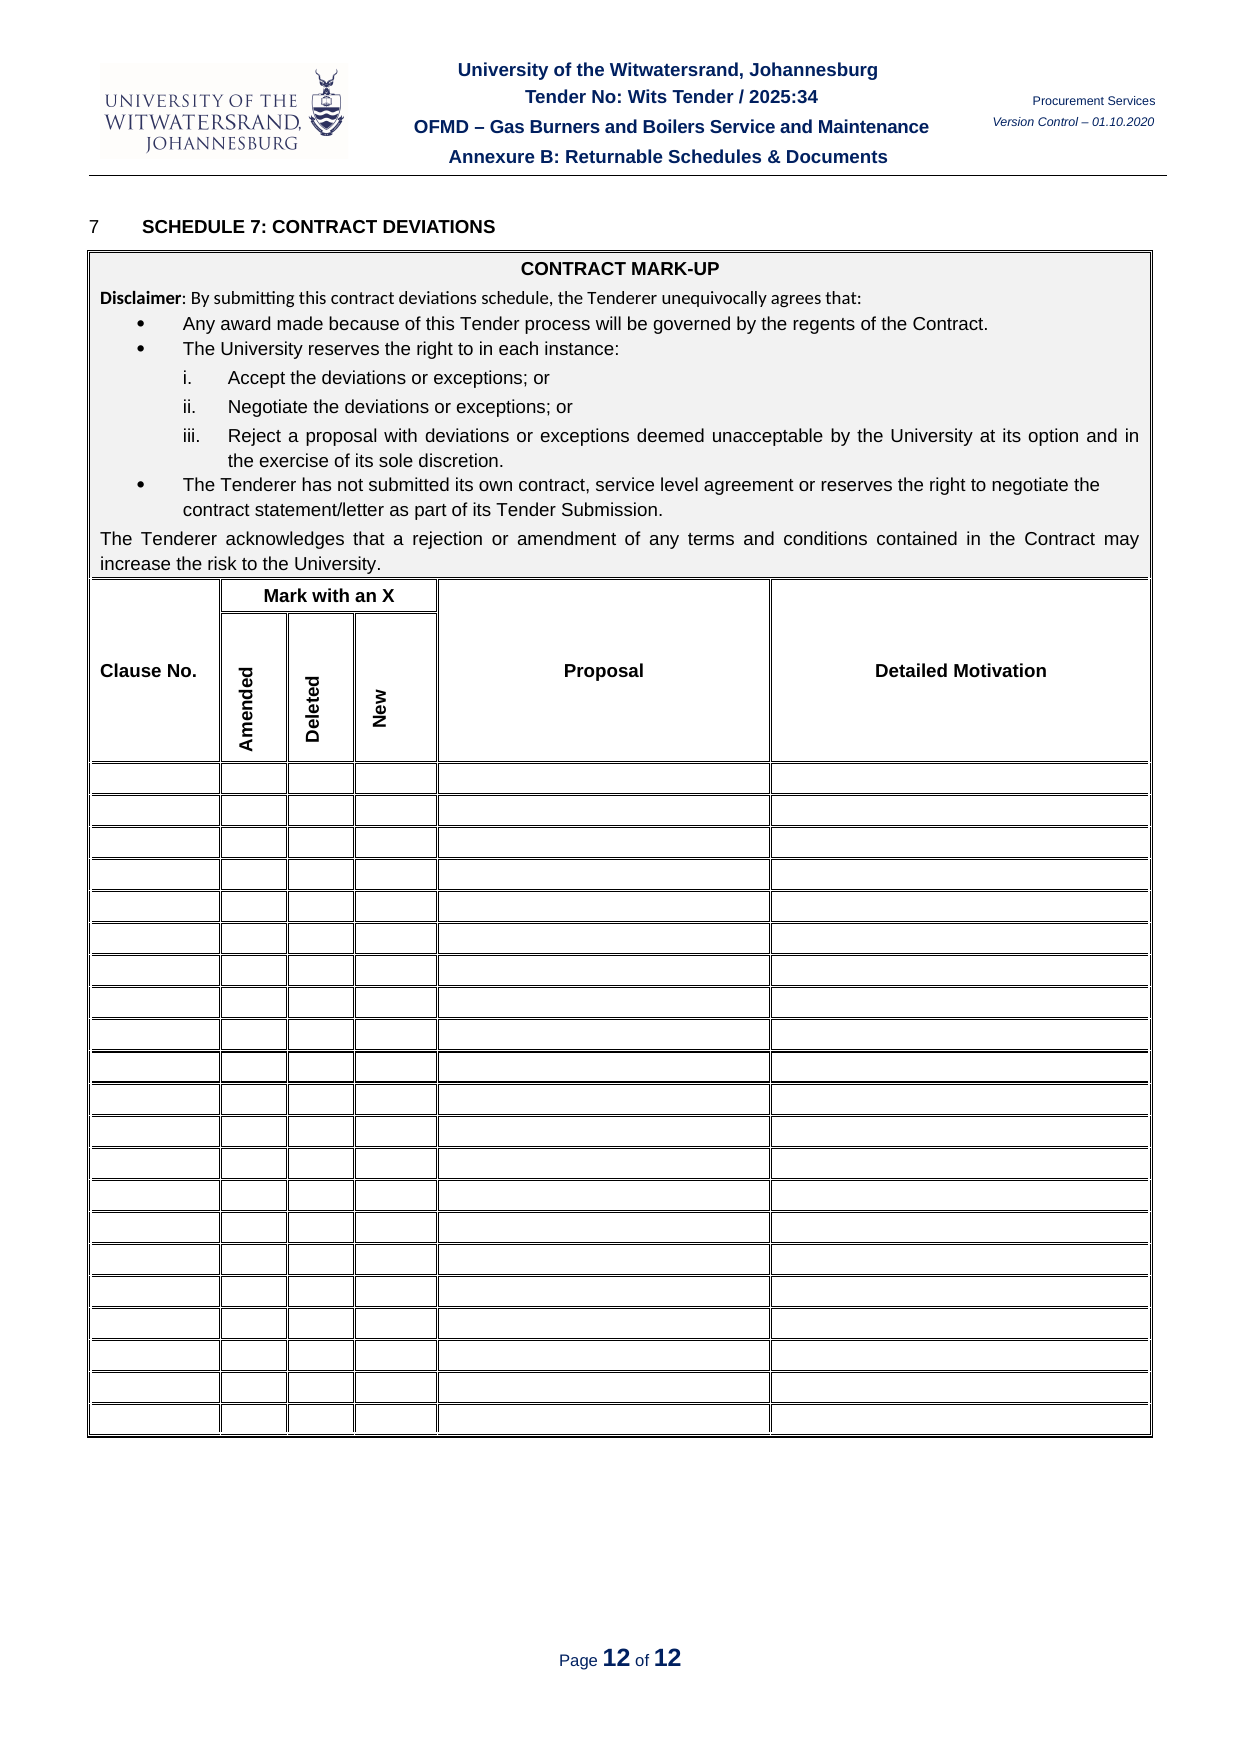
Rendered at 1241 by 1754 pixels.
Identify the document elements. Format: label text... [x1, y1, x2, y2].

table_cell [770, 1402, 1152, 1434]
table_cell [89, 1306, 221, 1338]
table_cell [89, 1338, 221, 1370]
table_cell [289, 764, 353, 793]
table_cell [439, 956, 769, 985]
table_cell [439, 1213, 769, 1242]
table_cell [356, 1117, 436, 1146]
table_cell [90, 825, 219, 857]
table_cell [90, 1210, 219, 1242]
table_cell [356, 892, 436, 921]
table_cell [222, 1341, 286, 1370]
table_cell [222, 1309, 286, 1338]
table_cell [439, 1020, 769, 1049]
table_cell [289, 1373, 353, 1402]
table_cell [222, 1277, 286, 1306]
text SCHEDULE 7: CONTRACT DEVIATIONS [89, 216, 1152, 238]
table_cell [90, 793, 219, 825]
table_cell [772, 825, 1150, 857]
table_cell [770, 889, 1152, 921]
table_cell [356, 988, 436, 1017]
table_cell [439, 796, 769, 825]
table_cell [356, 1085, 436, 1113]
table_cell [222, 764, 286, 793]
table_cell [356, 860, 436, 889]
table_cell [439, 1309, 769, 1338]
table_cell [356, 796, 436, 825]
table_cell [289, 988, 353, 1017]
table_cell [89, 985, 221, 1017]
table_cell [222, 988, 286, 1017]
table_cell Detailed Motivation [770, 577, 1152, 761]
table_cell [222, 828, 286, 857]
table_cell [89, 1274, 221, 1306]
table_cell [221, 1405, 287, 1434]
table_cell [356, 1020, 436, 1049]
table_cell [770, 1274, 1152, 1306]
table_cell [289, 892, 353, 921]
table_cell [439, 1341, 769, 1370]
table_cell [439, 1053, 769, 1081]
table_cell [289, 828, 353, 857]
table_cell [439, 1085, 769, 1113]
table_cell [356, 956, 436, 985]
table_cell [89, 1402, 221, 1434]
table_cell [439, 1277, 769, 1306]
table_cell [439, 1373, 769, 1402]
table_cell [439, 764, 769, 793]
table_cell [222, 1181, 286, 1210]
table_cell [89, 1017, 221, 1049]
table_cell [356, 1309, 436, 1338]
table_cell [772, 761, 1150, 793]
table_cell [222, 1020, 286, 1049]
table_cell [772, 1114, 1150, 1146]
table_cell [90, 1242, 219, 1274]
table_cell [222, 1149, 286, 1178]
table_cell [772, 1242, 1150, 1274]
table_cell [289, 1341, 353, 1370]
table_cell [439, 828, 769, 857]
table_cell [772, 1081, 1150, 1113]
table_cell [770, 985, 1152, 1017]
table_cell [356, 828, 436, 857]
table_cell [289, 1053, 353, 1081]
table_cell [356, 924, 436, 953]
table_cell [356, 1245, 436, 1274]
table_cell [356, 1053, 436, 1081]
table_cell [222, 1373, 286, 1402]
table_cell [289, 796, 353, 825]
table_cell Mark with an X [222, 580, 436, 611]
table_cell [289, 1309, 353, 1338]
table_cell [356, 1149, 436, 1178]
table_cell [770, 1306, 1152, 1338]
table_cell [222, 1053, 286, 1081]
table_cell [289, 1277, 353, 1306]
table_cell [770, 1370, 1152, 1402]
table_cell [89, 889, 221, 921]
table_cell [89, 953, 221, 985]
table_cell [90, 1081, 219, 1113]
table_cell [222, 860, 286, 889]
table_cell [89, 1370, 221, 1402]
table_cell Clause No. [89, 577, 221, 761]
table_cell [439, 1117, 769, 1146]
table_cell [289, 1213, 353, 1242]
table_cell [289, 1149, 353, 1178]
table_cell [289, 1020, 353, 1049]
table_cell [439, 892, 769, 921]
table_cell [770, 1017, 1152, 1049]
table_cell [222, 1085, 286, 1113]
table_cell [354, 1405, 437, 1434]
table_cell [289, 860, 353, 889]
table_cell [772, 1178, 1150, 1210]
table_cell [289, 1245, 353, 1274]
table_cell [772, 793, 1150, 825]
picture [100, 63, 349, 159]
table_cell [356, 1213, 436, 1242]
table_cell [356, 1277, 436, 1306]
table_cell [356, 1181, 436, 1210]
table_cell [89, 921, 221, 953]
table_cell [222, 1117, 286, 1146]
table_cell New [356, 614, 436, 761]
table_cell [772, 857, 1150, 889]
table_cell [439, 988, 769, 1017]
table_cell [222, 796, 286, 825]
table_cell [289, 956, 353, 985]
table_cell [772, 1146, 1150, 1178]
table_cell [289, 924, 353, 953]
table_cell [287, 1405, 354, 1434]
table_cell [770, 1338, 1152, 1370]
table_cell [439, 924, 769, 953]
table_cell [222, 924, 286, 953]
table_cell [439, 1181, 769, 1210]
table_cell Amended [222, 614, 286, 761]
table_cell [770, 1049, 1152, 1081]
table_cell [222, 1213, 286, 1242]
table_cell [439, 860, 769, 889]
table_cell [439, 1245, 769, 1274]
table_cell [90, 1146, 219, 1178]
table_cell [222, 892, 286, 921]
table_cell [356, 764, 436, 793]
table_header CONTRACT MARK-UP Disclaimer: By submitting this contract deviations schedule, the Tenderer unequivocally agrees that: Any award made because of this Tender process will be governed by the regents of the Contract. The University reserves the right to in each instance: i. Accept the deviations or exceptions; or ii. Negotiate the deviations or exceptions; or iii. Reject a proposal with deviations or exceptions deemed unacceptable by the University at its option and in the exercise of its sole discretion. The Tenderer has not submitted its own contract, service level agreement or reserves the right to negotiate the contract statement/letter as part of its Tender Submission. The Tenderer acknowledges that a rejection or amendment of any terms and conditions contained in the Contract may increase the risk to the University. [90, 253, 1150, 577]
table_cell [772, 1210, 1150, 1242]
table_cell [356, 1373, 436, 1402]
table_cell [770, 953, 1152, 985]
table_cell [356, 1341, 436, 1370]
table_cell [439, 1149, 769, 1178]
table_cell [770, 921, 1152, 953]
table_cell [222, 1245, 286, 1274]
table_cell [289, 1117, 353, 1146]
table_cell [437, 1405, 770, 1434]
table_cell [222, 956, 286, 985]
table_cell [289, 1181, 353, 1210]
table_cell [90, 1114, 219, 1146]
table_cell Deleted [289, 614, 353, 761]
table_cell [90, 1178, 219, 1210]
table_cell [289, 1085, 353, 1113]
table_cell [89, 1049, 221, 1081]
table_cell [90, 761, 219, 793]
table_cell [90, 857, 219, 889]
table_cell Proposal [439, 580, 769, 761]
